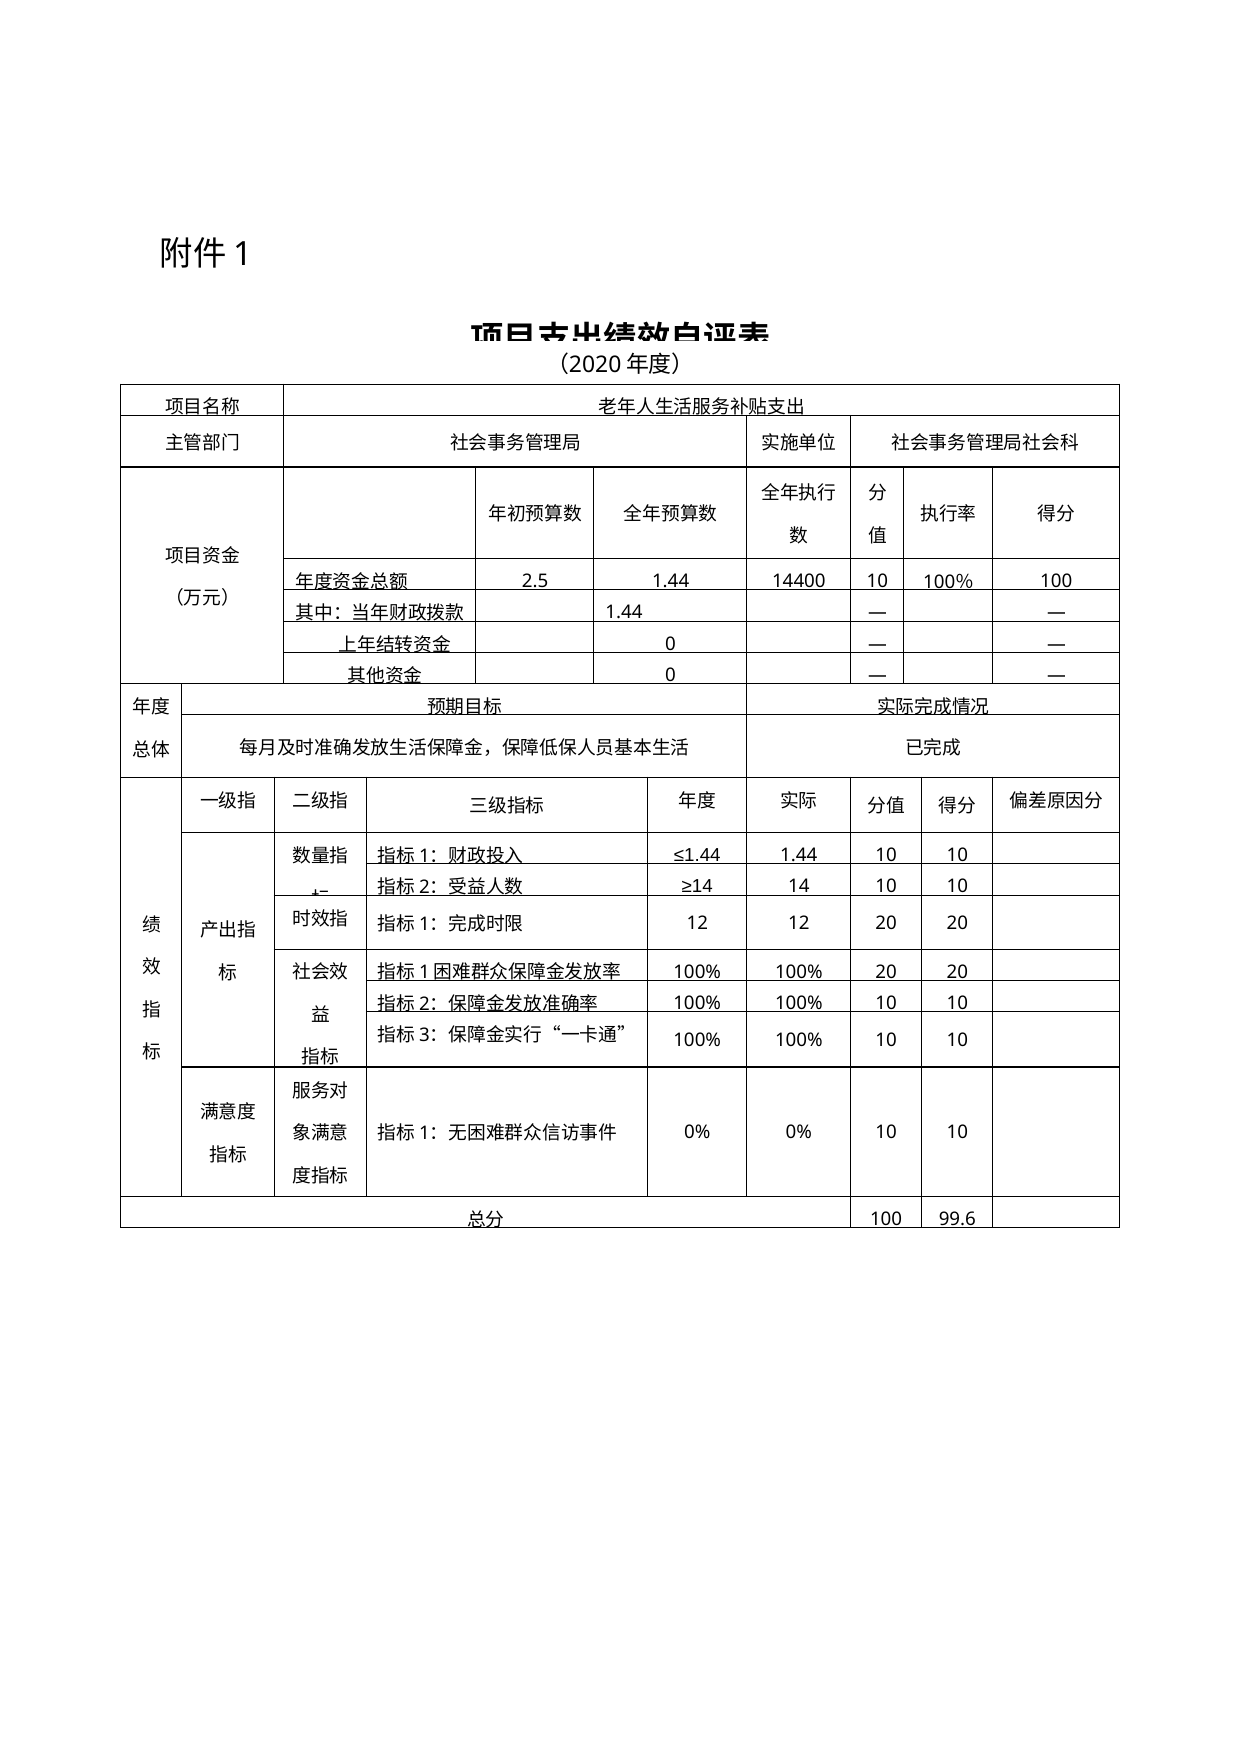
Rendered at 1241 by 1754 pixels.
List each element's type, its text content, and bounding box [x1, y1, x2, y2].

table_cell 预期目标 [182, 684, 746, 714]
table_cell 12 [648, 896, 746, 948]
table_cell 得分 [993, 468, 1119, 558]
table_cell 得分 [922, 778, 992, 832]
table_cell ≤1.44 [648, 833, 746, 863]
table_cell [747, 622, 850, 652]
table_cell 1.44 [594, 590, 746, 621]
table_cell 产出指标 [182, 833, 274, 1066]
table_cell 社会效益 指标 [275, 950, 366, 1066]
table_cell 实际 完成值 [747, 778, 850, 832]
table_cell 指标3：保障金实行“一卡通”发放 [367, 1012, 647, 1066]
table_header 项目支出绩效自评表 [121, 294, 1119, 341]
table_cell 服务对象满意度指标 [275, 1068, 366, 1196]
table_cell 20 [922, 950, 992, 980]
table_cell 0% [648, 1068, 746, 1196]
table_cell 0 [594, 622, 746, 652]
table_cell 100% [648, 1012, 746, 1066]
table_cell 年度 指标值 [648, 778, 746, 832]
table_cell 年初预算数 [476, 468, 593, 558]
table_cell 全年执行数 [747, 468, 850, 558]
table_cell 12 [747, 896, 850, 948]
table_cell 指标1困难群众保障金发放率 [367, 950, 647, 980]
table_cell 年度总体目标 [121, 684, 181, 777]
table_cell [993, 1068, 1119, 1196]
table_cell [747, 590, 850, 621]
table_cell ≥14 [648, 864, 746, 894]
table_cell [993, 864, 1119, 894]
table_cell 总分 [121, 1197, 850, 1227]
table_cell 100％ [904, 559, 992, 589]
table_cell [476, 590, 593, 621]
table_cell 0% [747, 1068, 850, 1196]
table_cell 10 [922, 981, 992, 1011]
table_cell 100 [993, 559, 1119, 589]
table_cell 10 [922, 1012, 992, 1066]
table_cell [993, 833, 1119, 863]
table_cell 100% [648, 950, 746, 980]
table_cell 已完成 [747, 715, 1119, 777]
table_cell 0 [594, 653, 746, 683]
table_cell — [993, 622, 1119, 652]
table_cell 100% [648, 981, 746, 1011]
table_cell — [993, 653, 1119, 683]
table_cell 项目名称 [121, 385, 283, 415]
table_cell [993, 981, 1119, 1011]
table_cell 每月及时准确发放生活保障金，保障低保人员基本生活 [182, 715, 746, 777]
table_cell 一级指标 [182, 778, 274, 832]
table_cell [904, 653, 992, 683]
table_cell 实施单位 [747, 416, 850, 466]
table_cell [993, 1197, 1119, 1227]
table_cell [476, 622, 593, 652]
table_cell 10 [922, 1068, 992, 1196]
table_cell 主管部门 [121, 416, 283, 466]
table_cell 10 [922, 833, 992, 863]
table_cell 指标1：完成时限 [367, 896, 647, 948]
table_cell [993, 950, 1119, 980]
table_cell [993, 1012, 1119, 1066]
table_cell 指标2：受益人数 [367, 864, 647, 894]
table_cell 社会事务管理局社会科 [851, 416, 1119, 466]
table_cell 满意度 指标 [182, 1068, 274, 1196]
text 附件1 [159, 209, 1081, 294]
table_cell 实际完成情况 [747, 684, 1119, 714]
table_cell 其他资金 [284, 653, 475, 683]
table_cell 10 [851, 864, 921, 894]
table_cell 指标1：财政投入 [367, 833, 647, 863]
table_cell 绩 效 指 标 [121, 778, 181, 1196]
table_cell 全年预算数 [594, 468, 746, 558]
table_cell [993, 896, 1119, 948]
table_cell [284, 468, 475, 558]
table_cell 1.44 [747, 833, 850, 863]
table_cell 10 [851, 559, 903, 589]
table_cell 数量指标 [275, 833, 366, 894]
table_cell 项目资金 （万元） [121, 468, 283, 683]
table_cell 1.44 [594, 559, 746, 589]
table_cell 10 [851, 833, 921, 863]
table_cell 其中：当年财政拨款 [284, 590, 475, 621]
table_cell 100% [747, 950, 850, 980]
table_cell 时效指标 [275, 896, 366, 948]
table_cell 2.5 [476, 559, 593, 589]
table_cell [904, 590, 992, 621]
table_cell [747, 653, 850, 683]
table_cell 10 [851, 1012, 921, 1066]
table_cell 10 [922, 864, 992, 894]
table_cell 偏差原因分析及改进措施 [993, 778, 1119, 832]
table_cell 分值 [851, 468, 903, 558]
table_cell [476, 653, 593, 683]
table_cell 20 [922, 896, 992, 948]
table_cell 20 [851, 896, 921, 948]
table_cell 分值 [851, 778, 921, 832]
table_cell 14 [747, 864, 850, 894]
table_cell 99.6 [922, 1197, 992, 1227]
table_cell [904, 622, 992, 652]
table_cell 100% [747, 981, 850, 1011]
table_cell 三级指标 [367, 778, 647, 832]
table_cell 20 [851, 950, 921, 980]
table_cell 上年结转资金 [284, 622, 475, 652]
table_cell — [851, 622, 903, 652]
table_cell 14400 [747, 559, 850, 589]
table_cell — [851, 653, 903, 683]
table_cell — [851, 590, 903, 621]
table_cell 10 [851, 1068, 921, 1196]
table_cell 老年人生活服务补贴支出 [284, 385, 1119, 415]
table_cell 社会事务管理局 [284, 416, 746, 466]
table_cell — [993, 590, 1119, 621]
table_cell 100 [851, 1197, 921, 1227]
table_cell 10 [851, 981, 921, 1011]
table_cell 二级指标 [275, 778, 366, 832]
table_cell 100% [747, 1012, 850, 1066]
table_cell 指标2：保障金发放准确率 [367, 981, 647, 1011]
table_cell （2020年度） [121, 341, 1119, 383]
table_cell 执行率 [904, 468, 992, 558]
table_cell 年度资金总额 [284, 559, 475, 589]
table_cell 指标1：无困难群众信访事件 [367, 1068, 647, 1196]
